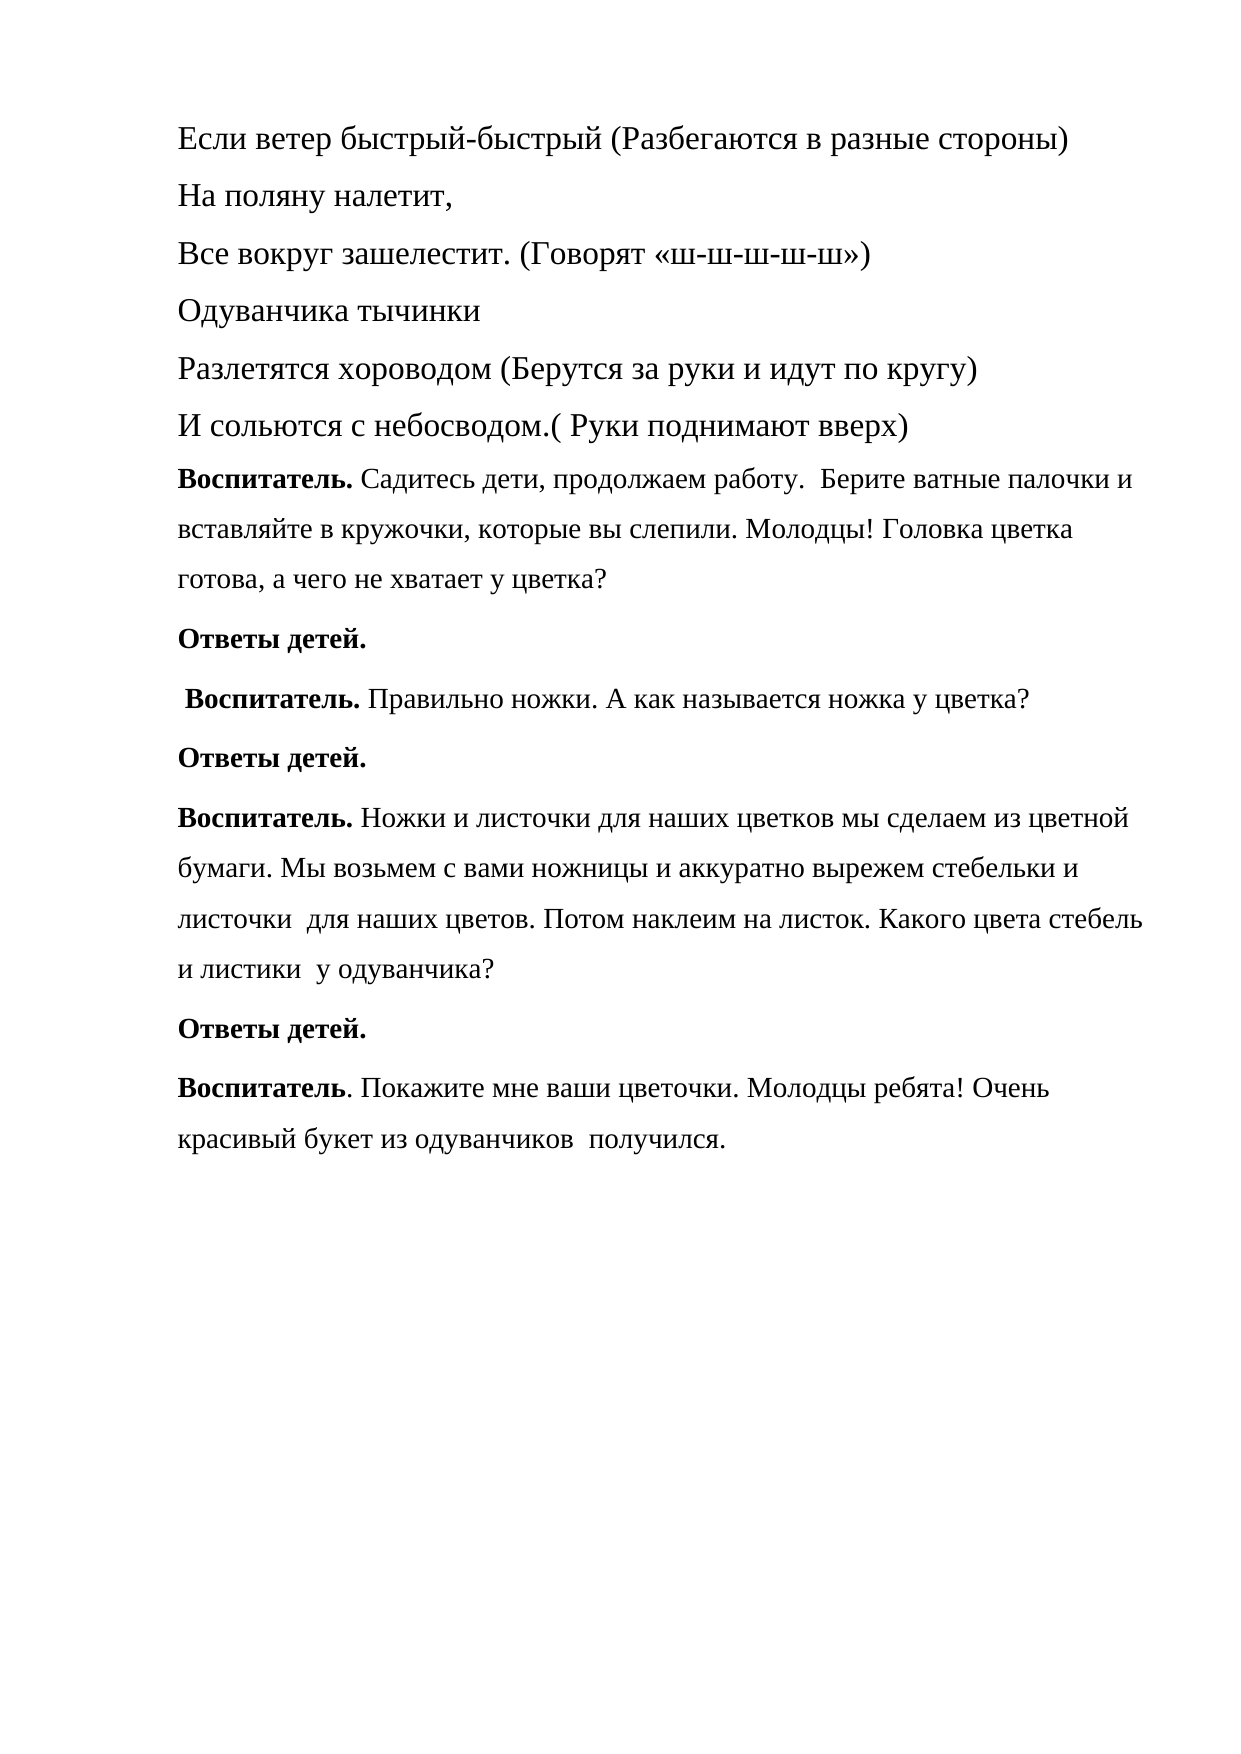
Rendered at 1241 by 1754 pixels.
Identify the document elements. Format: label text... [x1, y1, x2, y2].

text Ответы детей. [177, 740, 1152, 774]
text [177, 118, 1152, 595]
text Воспитатель. Покажите мне ваши цветочки. Молодцы ребята! Очень красивый букет из одуванчиков получился. [177, 1070, 1152, 1154]
text Ответы детей. [177, 1011, 1152, 1044]
text Ответы детей. [177, 621, 1152, 654]
text Воспитатель. Ножки и листочки для наших цветков мы сделаем из цветной бумаги. Мы возьмем с вами ножницы и аккуратно вырежем стебельки и листочки для наших цветов. Потом наклеим на листок. Какого цвета стебель и листики у одуванчика? [177, 800, 1152, 984]
text Воспитатель. Правильно ножки. А как называется ножка у цветка? [177, 681, 1152, 714]
